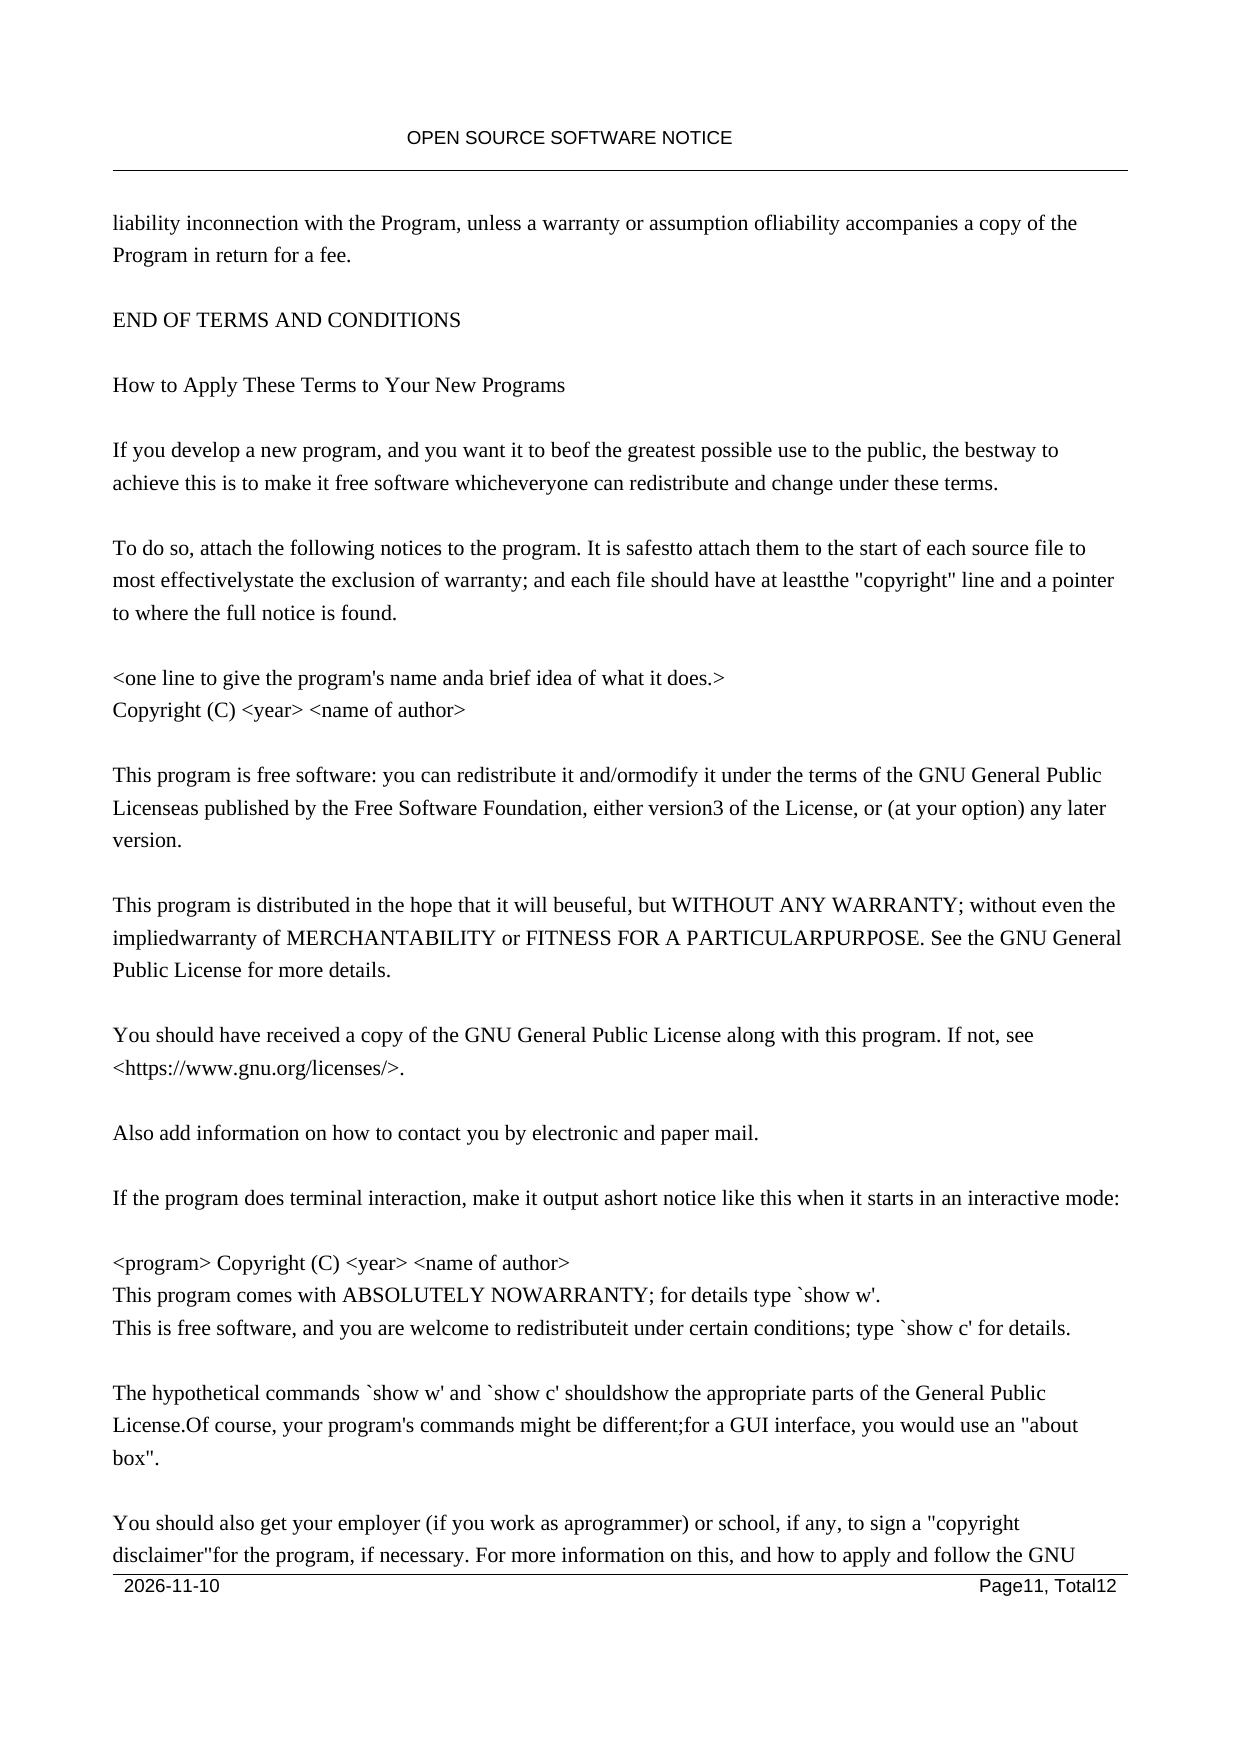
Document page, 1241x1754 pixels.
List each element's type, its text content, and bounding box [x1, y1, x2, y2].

text If you develop a new program, and you want it to beof the greatest possible use to the public, the bestway to achieve this is to make it free software whicheveryone can redistribute and change under these terms. [112, 434, 1128, 499]
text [112, 206, 1128, 271]
text How to Apply These Terms to Your New Programs [112, 369, 1128, 401]
text The hypothetical commands `show w' and `show c' shouldshow the appropriate parts of the General Public License.Of course, your program's commands might be different;for a GUI interface, you would use an "about box". [112, 1376, 1128, 1474]
text <program> Copyright (C) <year> <name of author> [112, 1246, 1128, 1279]
text You should have received a copy of the GNU General Public License along with this program. If not, see <https://www.gnu.org/licenses/>. [112, 1019, 1128, 1084]
text This is free software, and you are welcome to redistributeit under certain conditions; type `show c' for details. [112, 1311, 1128, 1344]
text To do so, attach the following notices to the program. It is safestto attach them to the start of each source file to most effectivelystate the exclusion of warranty; and each file should have at leastthe "copyright" line and a pointer to where the full notice is found. [112, 531, 1128, 629]
text If the program does terminal interaction, make it output ashort notice like this when it starts in an interactive mode: [112, 1181, 1128, 1214]
text This program comes with ABSOLUTELY NOWARRANTY; for details type `show w'. [112, 1279, 1128, 1311]
text <one line to give the program's name anda brief idea of what it does.> [112, 661, 1128, 694]
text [112, 1506, 1128, 1571]
text END OF TERMS AND CONDITIONS [112, 304, 1128, 336]
text This program is distributed in the hope that it will beuseful, but WITHOUT ANY WARRANTY; without even the impliedwarranty of MERCHANTABILITY or FITNESS FOR A PARTICULARPURPOSE. See the GNU General Public License for more details. [112, 889, 1128, 986]
text This program is free software: you can redistribute it and/ormodify it under the terms of the GNU General Public Licenseas published by the Free Software Foundation, either version3 of the License, or (at your option) any later version. [112, 759, 1128, 856]
text Copyright (C) <year> <name of author> [112, 694, 1128, 726]
text Also add information on how to contact you by electronic and paper mail. [112, 1116, 1128, 1149]
